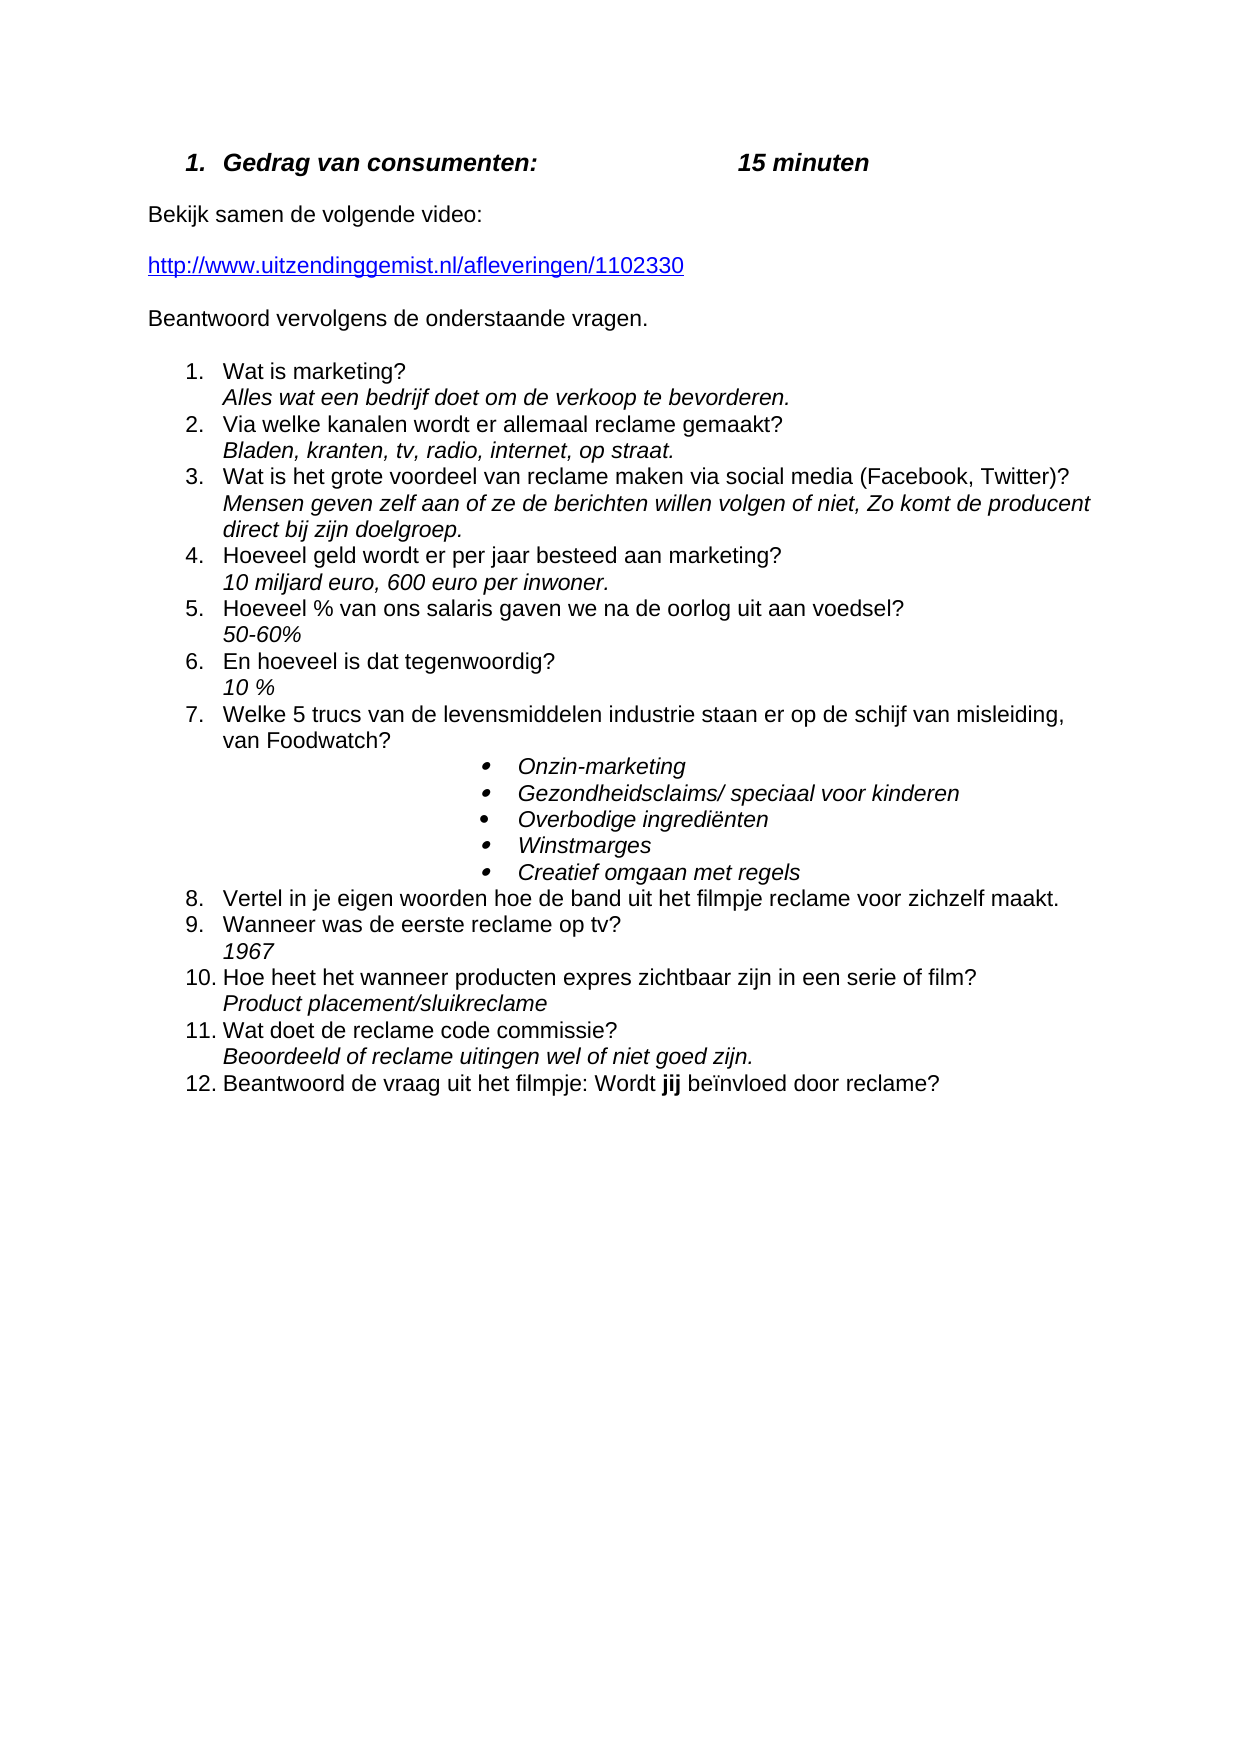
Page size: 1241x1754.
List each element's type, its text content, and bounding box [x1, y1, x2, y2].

list Overbodige ingrediënten [480, 806, 1093, 832]
text Alles wat een bedrijf doet om de verkoop te bevorderen. [223, 384, 1093, 411]
text 10 miljard euro, 600 euro per inwoner. [223, 569, 1093, 595]
list Gedrag van consumenten: 15 minuten [185, 148, 1093, 176]
list Onzin-marketing [480, 753, 1093, 779]
list Hoeveel % van ons salaris gaven we na de oorlog uit aan voedsel? [185, 595, 1093, 621]
text 10 % [223, 674, 1093, 701]
list Vertel in je eigen woorden hoe de band uit het filmpje reclame voor zichzelf maakt. [185, 885, 1093, 911]
list Wat is marketing? [185, 358, 1093, 384]
list En hoeveel is dat tegenwoordig? [185, 648, 1093, 674]
text Bekijk samen de volgende video: [148, 201, 1093, 228]
text Beantwoord vervolgens de onderstaande vragen. [148, 305, 1093, 332]
list Wanneer was de eerste reclame op tv? [185, 911, 1093, 938]
list Hoe heet het wanneer producten expres zichtbaar zijn in een serie of film? [185, 964, 1093, 990]
list Welke 5 trucs van de levensmiddelen industrie staan er op de schijf van misleiding, van Foodwatch? [185, 701, 1093, 753]
list Wat doet de reclame code commissie? [185, 1017, 1093, 1043]
text Beoordeeld of reclame uitingen wel of niet goed zijn. [223, 1043, 1093, 1069]
list Beantwoord de vraag uit het filmpje: Wordt jij beïnvloed door reclame? [185, 1069, 1093, 1096]
list Creatief omgaan met regels [480, 859, 1093, 885]
list Gezondheidsclaims/ speciaal voor kinderen [480, 779, 1093, 806]
text Bladen, kranten, tv, radio, internet, op straat. [223, 437, 1093, 463]
list Hoeveel geld wordt er per jaar besteed aan marketing? [185, 542, 1093, 569]
list Wat is het grote voordeel van reclame maken via social media (Facebook, Twitter)? [185, 463, 1093, 490]
list Via welke kanalen wordt er allemaal reclame gemaakt? [185, 411, 1093, 437]
text 50-60% [223, 621, 1093, 648]
list Winstmarges [480, 832, 1093, 859]
text http://www.uitzendinggemist.nl/afleveringen/1102330 [148, 252, 1093, 279]
text 1967 [223, 938, 1093, 964]
text Mensen geven zelf aan of ze de berichten willen volgen of niet, Zo komt de producent direct bij zijn doelgroep. [223, 490, 1093, 542]
text Product placement/sluikreclame [223, 990, 1093, 1017]
